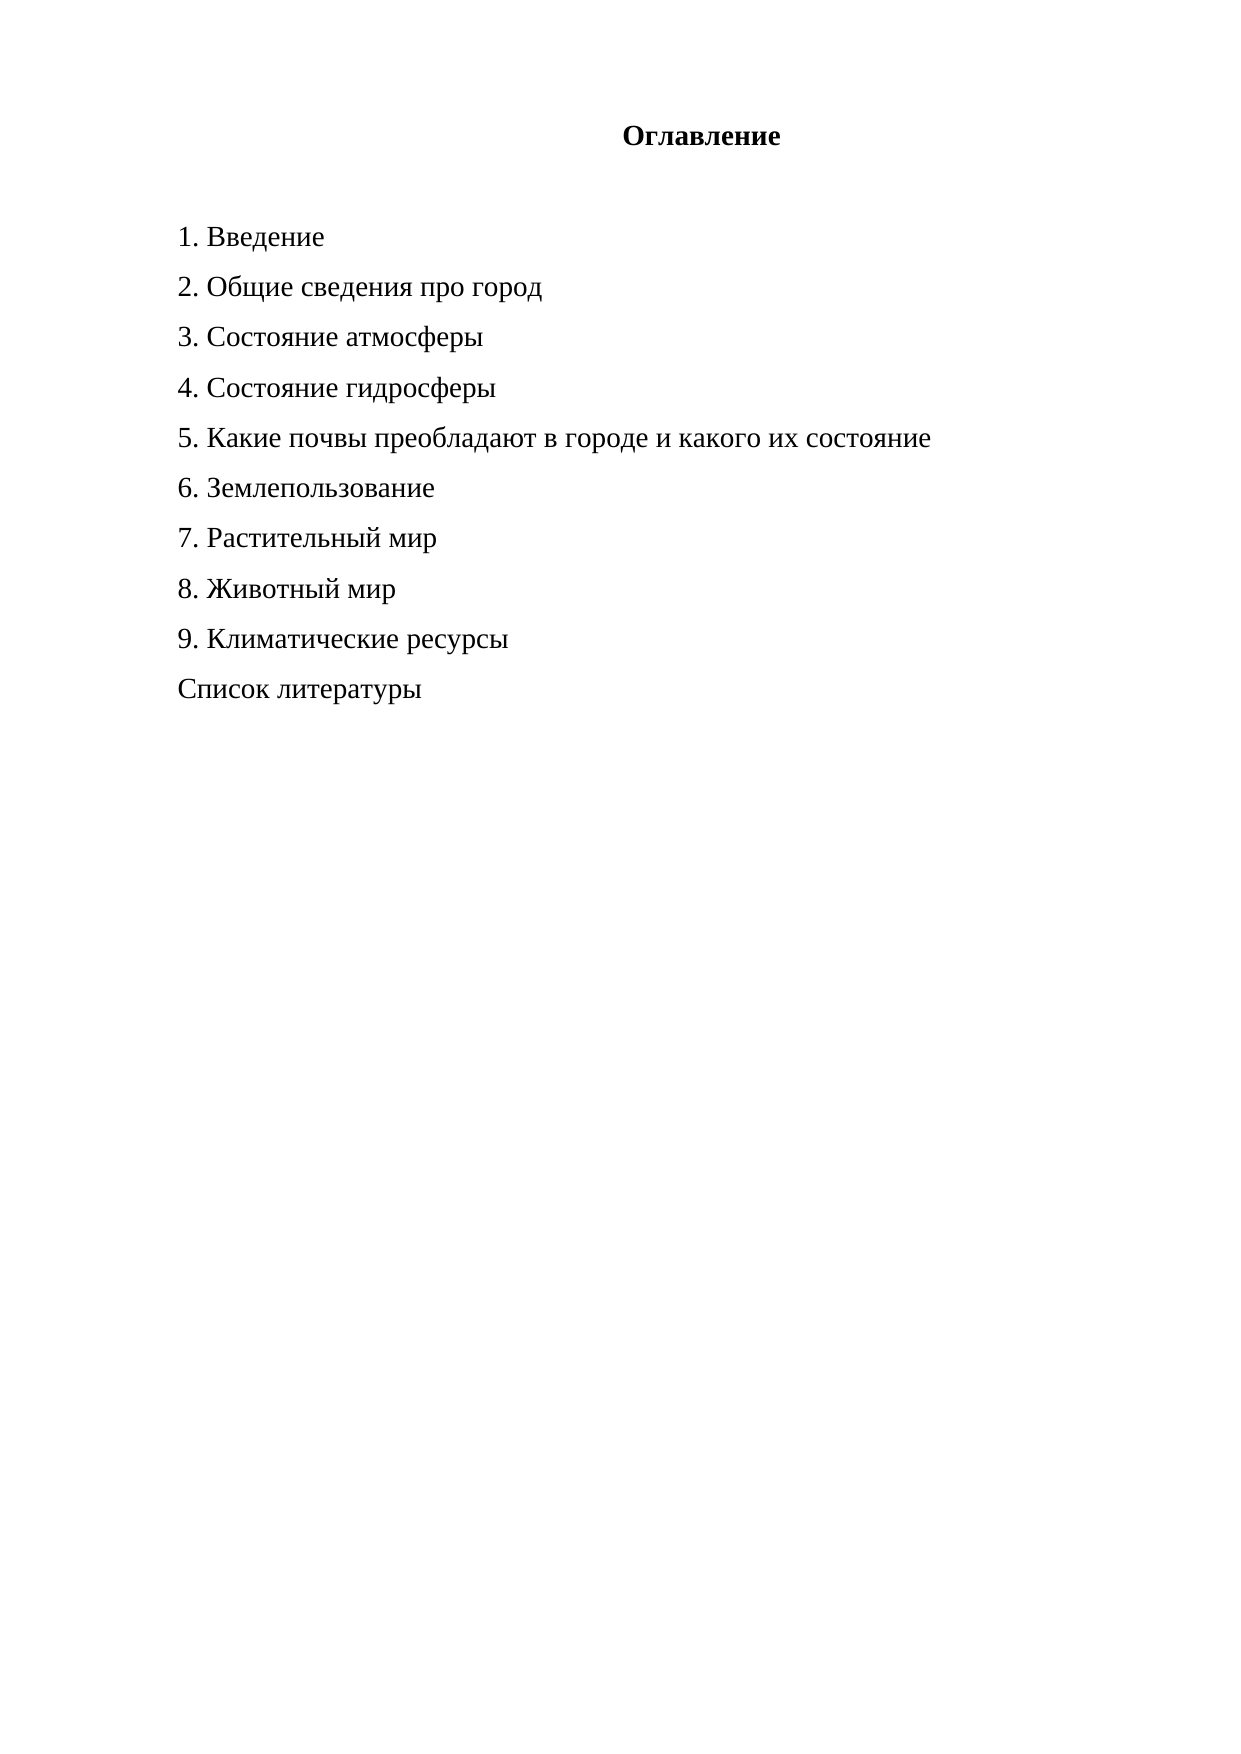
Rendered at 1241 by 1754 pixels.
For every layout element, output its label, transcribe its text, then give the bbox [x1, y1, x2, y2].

text 9. Климатические ресурсы [177, 621, 1152, 655]
text 4. Состояние гидросферы [177, 370, 1152, 403]
text 2. Общие сведения про город [177, 269, 1152, 303]
text Список литературы [177, 672, 1152, 705]
text 3. Состояние атмосферы [177, 319, 1152, 353]
text 5. Какие почвы преобладают в городе и какого их состояние [177, 420, 1152, 453]
text 7. Растительный мир [177, 521, 1152, 554]
text 6. Землепользование [177, 470, 1152, 504]
text 1. Введение [177, 219, 1152, 252]
text Оглавление [177, 118, 1152, 152]
text 8. Животный мир [177, 571, 1152, 604]
